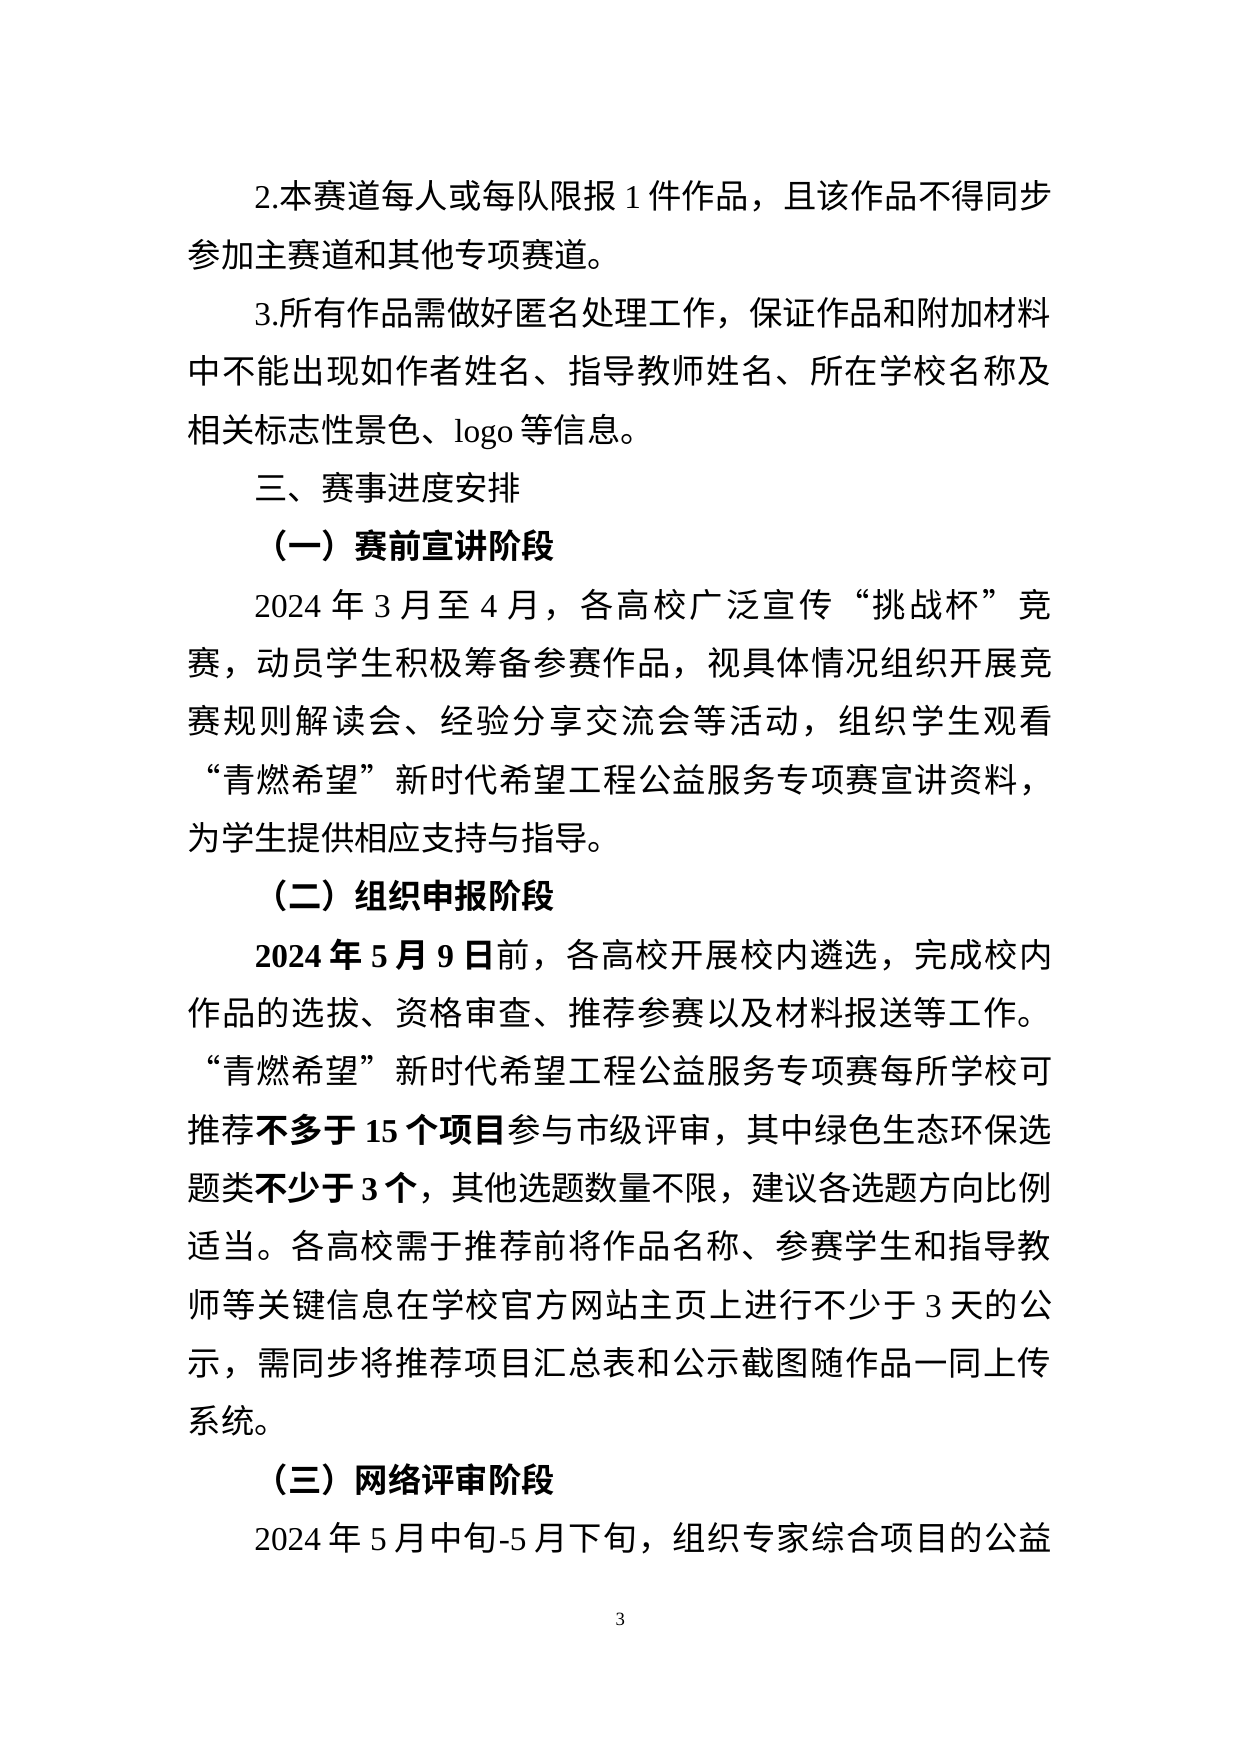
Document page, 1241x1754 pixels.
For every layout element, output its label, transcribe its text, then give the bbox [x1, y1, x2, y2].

text 3.所有作品需做好匿名处理工作，保证作品和附加材料中不能出现如作者姓名、指导教师姓名、所在学校名称及相关标志性景色、logo等信息。 [187, 279, 1053, 454]
text 2024年3月至4月，各高校广泛宣传“挑战杯”竞赛，动员学生积极筹备参赛作品，视具体情况组织开展竞赛规则解读会、经验分享交流会等活动，组织学生观看“青燃希望”新时代希望工程公益服务专项赛宣讲资料，为学生提供相应支持与指导。 [187, 570, 1053, 862]
text （二）组织申报阶段 [187, 862, 1053, 920]
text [187, 1504, 1053, 1562]
text （一）赛前宣讲阶段 [187, 512, 1053, 570]
text （三）网络评审阶段 [187, 1445, 1053, 1504]
text 2.本赛道每人或每队限报1件作品，且该作品不得同步参加主赛道和其他专项赛道。 [187, 162, 1053, 279]
text 2024年5月9日前，各高校开展校内遴选，完成校内作品的选拔、资格审查、推荐参赛以及材料报送等工作。“青燃希望”新时代希望工程公益服务专项赛每所学校可推荐不多于15个项目参与市级评审，其中绿色生态环保选题类不少于3个，其他选题数量不限，建议各选题方向比例适当。各高校需于推荐前将作品名称、参赛学生和指导教师等关键信息在学校官方网站主页上进行不少于3天的公示，需同步将推荐项目汇总表和公示截图随作品一同上传系统。 [187, 920, 1053, 1445]
text 三、赛事进度安排 [187, 454, 1053, 512]
